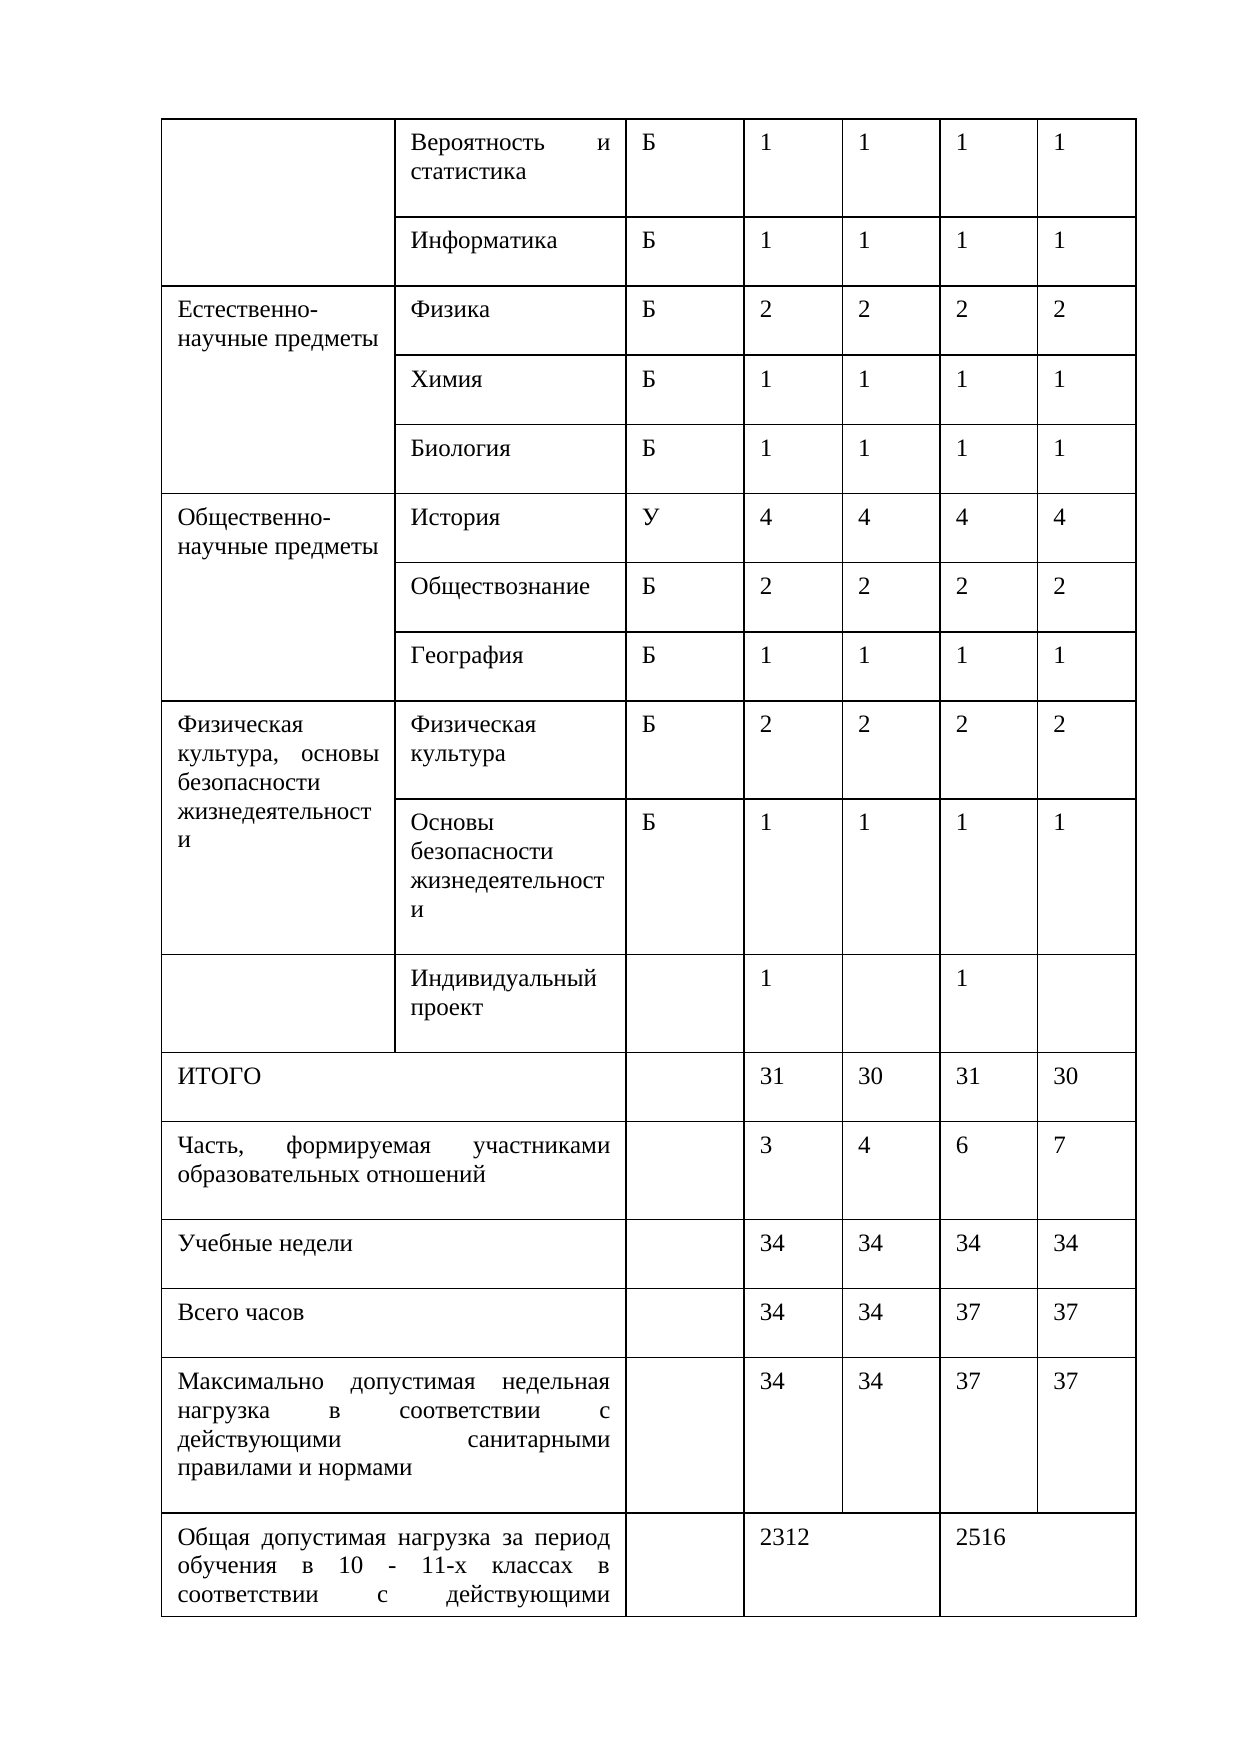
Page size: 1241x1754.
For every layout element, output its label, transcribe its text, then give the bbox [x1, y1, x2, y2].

table_cell 2 [941, 563, 1037, 631]
table_cell 1 [1038, 425, 1135, 493]
table_cell Б [627, 702, 743, 798]
table_cell 1 [1038, 120, 1135, 216]
table_cell 2 [941, 287, 1037, 354]
table_cell 31 [745, 1053, 842, 1121]
table_cell 1 [941, 800, 1037, 953]
table_cell 2 [941, 702, 1037, 798]
table_cell 4 [941, 494, 1037, 562]
table_cell Максимально допустимая недельная нагрузка в соответствии с действующими санитарными правилами и нормами [162, 1358, 625, 1512]
table_cell Б [627, 633, 743, 700]
table_cell 4 [843, 1122, 939, 1218]
table_cell 1 [843, 633, 939, 700]
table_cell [162, 1514, 625, 1616]
table_cell Естественно-научные предметы [162, 287, 394, 493]
table_cell Биология [396, 425, 625, 493]
table_cell 1 [745, 800, 842, 953]
table_cell 1 [941, 955, 1037, 1051]
table_cell 34 [1038, 1220, 1135, 1288]
table_cell 2 [843, 287, 939, 354]
table_cell 1 [745, 633, 842, 700]
table_cell 4 [745, 494, 842, 562]
table_cell 2 [745, 702, 842, 798]
table_cell [1038, 955, 1135, 1051]
table_cell 2312 [745, 1514, 939, 1616]
table_cell 1 [745, 218, 842, 285]
table_cell 34 [941, 1220, 1037, 1288]
table_cell 30 [1038, 1053, 1135, 1121]
table_cell [627, 1358, 743, 1512]
table_cell 1 [941, 425, 1037, 493]
table_cell У [627, 494, 743, 562]
table_cell 1 [1038, 800, 1135, 953]
table_cell 1 [941, 218, 1037, 285]
table_cell 1 [1038, 633, 1135, 700]
table_cell 34 [745, 1220, 842, 1288]
table_cell Физическая культура, основы безопасности жизнедеятельности [162, 702, 394, 953]
table_cell Часть, формируемая участниками образовательных отношений [162, 1122, 625, 1218]
table_cell 1 [745, 955, 842, 1051]
table_cell 1 [745, 356, 842, 423]
table_cell 2 [1038, 702, 1135, 798]
table_cell Химия [396, 356, 625, 423]
table_cell ИТОГО [162, 1053, 625, 1121]
table_cell Б [627, 356, 743, 423]
table_cell 37 [941, 1358, 1037, 1512]
table_cell 1 [941, 633, 1037, 700]
table_cell 2 [843, 702, 939, 798]
table_cell 1 [843, 120, 939, 216]
table_cell [162, 955, 394, 1051]
table_cell 2 [1038, 287, 1135, 354]
table_cell [627, 1122, 743, 1218]
table_cell История [396, 494, 625, 562]
table_cell 2 [745, 287, 842, 354]
table_cell 4 [1038, 494, 1135, 562]
table_cell 4 [843, 494, 939, 562]
table_cell Обществознание [396, 563, 625, 631]
table_cell 1 [843, 800, 939, 953]
table_cell География [396, 633, 625, 700]
table_cell Всего часов [162, 1289, 625, 1357]
table_cell Б [627, 218, 743, 285]
table_cell [627, 1053, 743, 1121]
table_cell 1 [941, 120, 1037, 216]
table_cell Индивидуальный проект [396, 955, 625, 1051]
table_cell Физика [396, 287, 625, 354]
table_cell Вероятность и статистика [396, 120, 625, 216]
table_cell 1 [843, 218, 939, 285]
table_cell 2516 [941, 1514, 1135, 1616]
table_cell [843, 955, 939, 1051]
table_cell 1 [843, 425, 939, 493]
table_cell 1 [1038, 218, 1135, 285]
table_cell Б [627, 120, 743, 216]
table_cell [627, 1220, 743, 1288]
table_cell 3 [745, 1122, 842, 1218]
table_cell 34 [843, 1289, 939, 1357]
table_cell Общественно-научные предметы [162, 494, 394, 700]
table_cell Б [627, 800, 743, 953]
table_cell [627, 1289, 743, 1357]
table_cell Основы безопасности жизнедеятельности [396, 800, 625, 953]
table_cell 31 [941, 1053, 1037, 1121]
table_cell Учебные недели [162, 1220, 625, 1288]
table_cell Физическая культура [396, 702, 625, 798]
table_cell Информатика [396, 218, 625, 285]
table_cell 1 [745, 425, 842, 493]
table_cell 34 [843, 1220, 939, 1288]
table_cell 34 [745, 1358, 842, 1512]
table_cell 34 [843, 1358, 939, 1512]
table_cell 37 [1038, 1358, 1135, 1512]
table_cell [627, 955, 743, 1051]
table_cell 2 [745, 563, 842, 631]
table_cell 1 [941, 356, 1037, 423]
table_cell Б [627, 425, 743, 493]
table_cell [627, 1514, 743, 1616]
table_cell 34 [745, 1289, 842, 1357]
table_cell Б [627, 563, 743, 631]
table_cell 1 [745, 120, 842, 216]
table_cell 37 [941, 1289, 1037, 1357]
table_cell 37 [1038, 1289, 1135, 1357]
table_cell 1 [1038, 356, 1135, 423]
table_cell 1 [843, 356, 939, 423]
table_cell 30 [843, 1053, 939, 1121]
table_cell 2 [1038, 563, 1135, 631]
table_cell 7 [1038, 1122, 1135, 1218]
table_cell 2 [843, 563, 939, 631]
table_cell Б [627, 287, 743, 354]
table_cell 6 [941, 1122, 1037, 1218]
